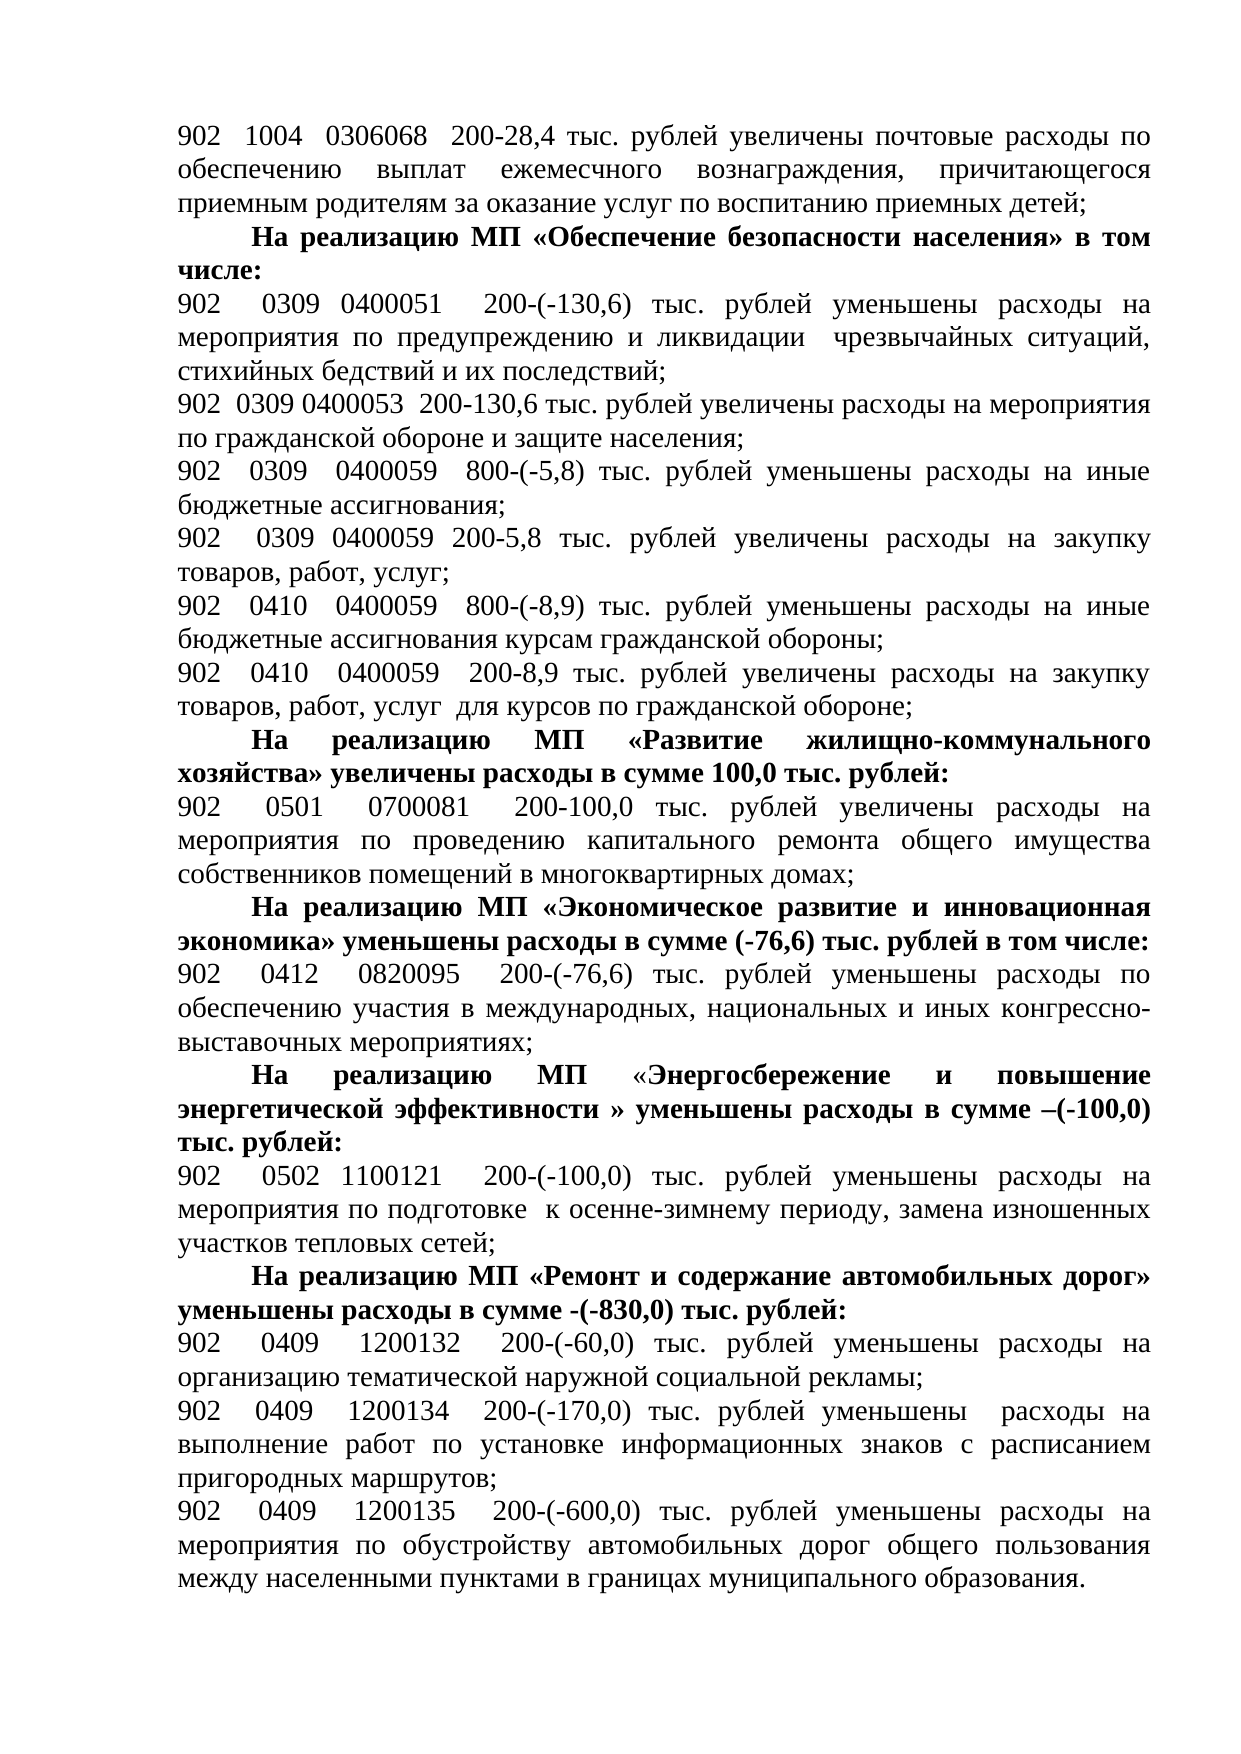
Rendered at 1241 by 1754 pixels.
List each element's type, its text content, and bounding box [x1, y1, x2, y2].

text 902 0309 0400059 800-(-5,8) тыс. рублей уменьшены расходы на иные бюджетные ассигнования; [177, 453, 1152, 521]
text На реализацию МП «Энергосбережение и повышение энергетической эффективности » уменьшены расходы в сумме –(-100,0) тыс. рублей: [177, 1057, 1152, 1158]
text 902 0309 0400059 200-5,8 тыс. рублей увеличены расходы на закупку товаров, работ, услуг; [177, 521, 1152, 588]
text 902 0409 1200132 200-(-60,0) тыс. рублей уменьшены расходы на организацию тематической наружной социальной рекламы; [177, 1326, 1152, 1393]
text 902 0412 0820095 200-(-76,6) тыс. рублей уменьшены расходы по обеспечению участия в международных, национальных и иных конгрессно-выставочных мероприятиях; [177, 957, 1152, 1057]
text 902 0410 0400059 800-(-8,9) тыс. рублей уменьшены расходы на иные бюджетные ассигнования курсам гражданской обороны; [177, 588, 1152, 655]
text 902 0309 0400053 200-130,6 тыс. рублей увеличены расходы на мероприятия по гражданской обороне и защите населения; [177, 386, 1152, 453]
text На реализацию МП «Ремонт и содержание автомобильных дорог» уменьшены расходы в сумме -(-830,0) тыс. рублей: [177, 1258, 1152, 1326]
text На реализацию МП «Развитие жилищно-коммунального хозяйства» увеличены расходы в сумме 100,0 тыс. рублей: [177, 722, 1152, 789]
text 902 0410 0400059 200-8,9 тыс. рублей увеличены расходы на закупку товаров, работ, услуг для курсов по гражданской обороне; [177, 655, 1152, 722]
text 902 0409 1200135 200-(-600,0) тыс. рублей уменьшены расходы на мероприятия по обустройству автомобильных дорог общего пользования между населенными пунктами в границах муниципального образования. [177, 1493, 1152, 1594]
text На реализацию МП «Обеспечение безопасности населения» в том числе: [177, 219, 1152, 286]
text На реализацию МП «Экономическое развитие и инновационная экономика» уменьшены расходы в сумме (-76,6) тыс. рублей в том числе: [177, 889, 1152, 957]
text 902 1004 0306068 200-28,4 тыс. рублей увеличены почтовые расходы по обеспечению выплат ежемесчного вознаграждения, причитающегося приемным родителям за оказание услуг по воспитанию приемных детей; [177, 118, 1152, 219]
text 902 0502 1100121 200-(-100,0) тыс. рублей уменьшены расходы на мероприятия по подготовке к осенне-зимнему периоду, замена изношенных участков тепловых сетей; [177, 1158, 1152, 1258]
text 902 0409 1200134 200-(-170,0) тыс. рублей уменьшены расходы на выполнение работ по установке информационных знаков с расписанием пригородных маршрутов; [177, 1393, 1152, 1493]
text 902 0501 0700081 200-100,0 тыс. рублей увеличены расходы на мероприятия по проведению капитального ремонта общего имущества собственников помещений в многоквартирных домах; [177, 789, 1152, 889]
text 902 0309 0400051 200-(-130,6) тыс. рублей уменьшены расходы на мероприятия по предупреждению и ликвидации чрезвычайных ситуаций, стихийных бедствий и их последствий; [177, 286, 1152, 386]
